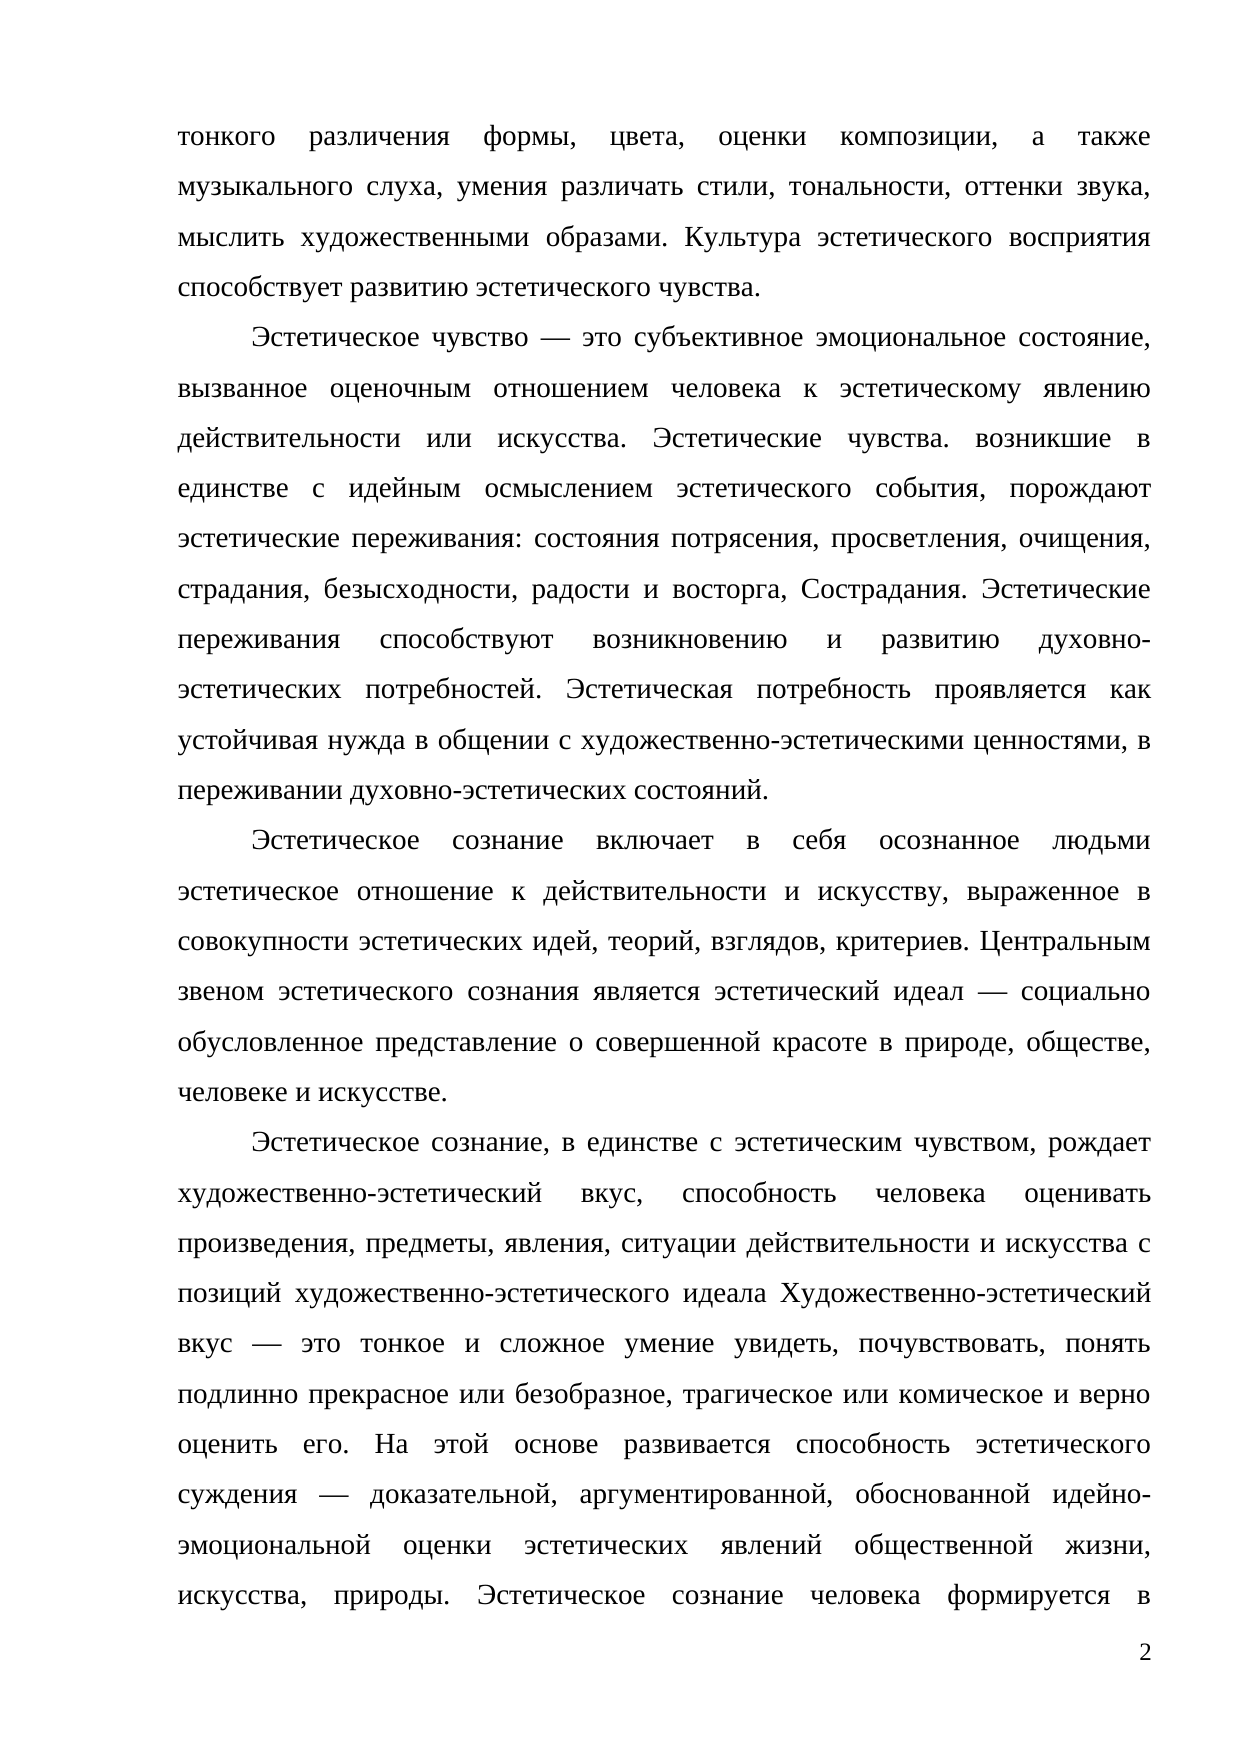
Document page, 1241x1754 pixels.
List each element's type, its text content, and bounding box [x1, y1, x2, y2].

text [177, 118, 1152, 303]
text Эстетическое сознание включает в себя осознанное людьми эстетическое отношение к действительности и искусству, выраженное в совокупности эстетических идей, теорий, взглядов, критериев. Центральным звеном эстетического сознания является эстетический идеал — социально обусловленное представление о совершенной красоте в природе, обществе, человеке и искусстве. [177, 822, 1152, 1108]
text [177, 1124, 1152, 1611]
text Эстетическое чувство — это субъективное эмоциональное состояние, вызванное оценочным отношением человека к эстетическому явлению действительности или искусства. Эстетические чувства. возникшие в единстве с идейным осмыслением эстетического события, порождают эстетические переживания: состояния потрясения, просветления, очищения, страдания, безысходности, радости и восторга, Сострадания. Эстетические переживания способствуют возникновению и развитию духовно-эстетических потребностей. Эстетическая потребность проявляется как устойчивая нужда в общении с художественно-эстетическими ценностями, в переживании духовно-эстетических состояний. [177, 319, 1152, 806]
